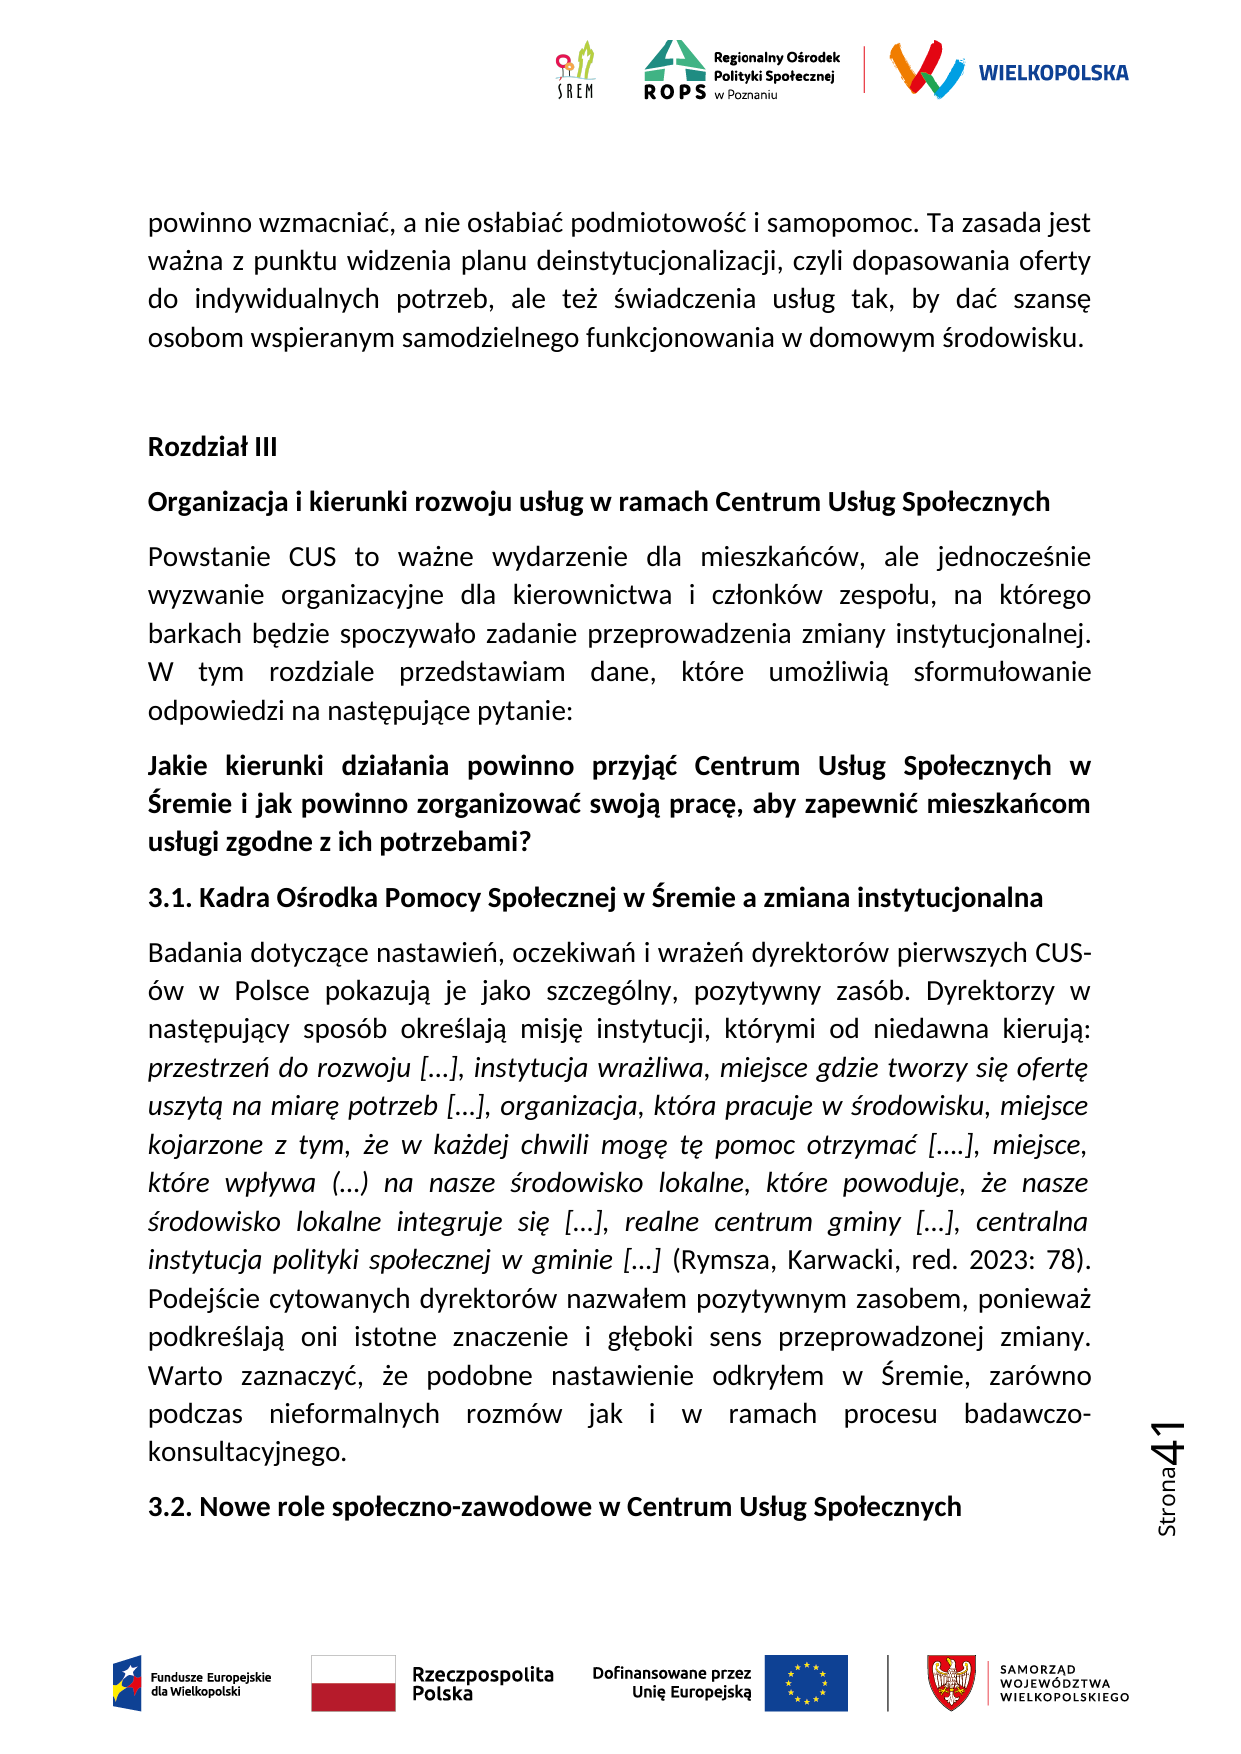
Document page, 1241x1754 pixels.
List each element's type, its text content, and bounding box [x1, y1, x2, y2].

picture [1, 1624, 1239, 1744]
text 3.1. Kadra Ośrodka Pomocy Społecznej w Śremie a zmiana instytucjonalna [148, 879, 1093, 914]
text Badania dotyczące nastawień, oczekiwań i wrażeń dyrektorów pierwszych CUS-ów w Polsce pokazują je jako szczególny, pozytywny zasób. Dyrektorzy w następujący sposób określają misję instytucji, którymi od niedawna kierują: przestrzeń do rozwoju […], instytucja wrażliwa, miejsce gdzie tworzy się ofertę uszytą na miarę potrzeb […], organizacja, która pracuje w środowisku, miejsce kojarzone z tym, że w każdej chwili mogę tę pomoc otrzymać [….], miejsce, które wpływa (…) na nasze środowisko lokalne, które powoduje, że nasze środowisko lokalne integruje się […], realne centrum gminy […], centralna instytucja polityki społecznej w gminie […] (Rymsza, Karwacki, red. 2023: 78). Podejście cytowanych dyrektorów nazwałem pozytywnym zasobem, ponieważ podkreślają oni istotne znaczenie i głęboki sens przeprowadzonej zmiany. Warto zaznaczyć, że podobne nastawienie odkryłem w Śremie, zarówno podczas nieformalnych rozmów jak i w ramach procesu badawczo-konsultacyjnego. [148, 934, 1093, 1469]
text Powstanie CUS to ważne wydarzenie dla mieszkańców, ale jednocześnie wyzwanie organizacyjne dla kierownictwa i członków zespołu, na którego barkach będzie spoczywało zadanie przeprowadzenia zmiany instytucjonalnej. W tym rozdziale przedstawiam dane, które umożliwią sformułowanie odpowiedzi na następujące pytanie: [148, 538, 1093, 727]
text Rozdział III [148, 428, 1093, 463]
text Jakie kierunki działania powinno przyjąć Centrum Usług Społecznych w Śremie i jak powinno zorganizować swoją pracę, aby zapewnić mieszkańcom usługi zgodne z ich potrzebami? [148, 747, 1093, 859]
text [148, 204, 1093, 355]
text 3.2. Nowe role społeczno-zawodowe w Centrum Usług Społecznych [148, 1488, 1093, 1524]
picture [12, 10, 1238, 128]
text Organizacja i kierunki rozwoju usług w ramach Centrum Usług Społecznych [148, 483, 1093, 518]
